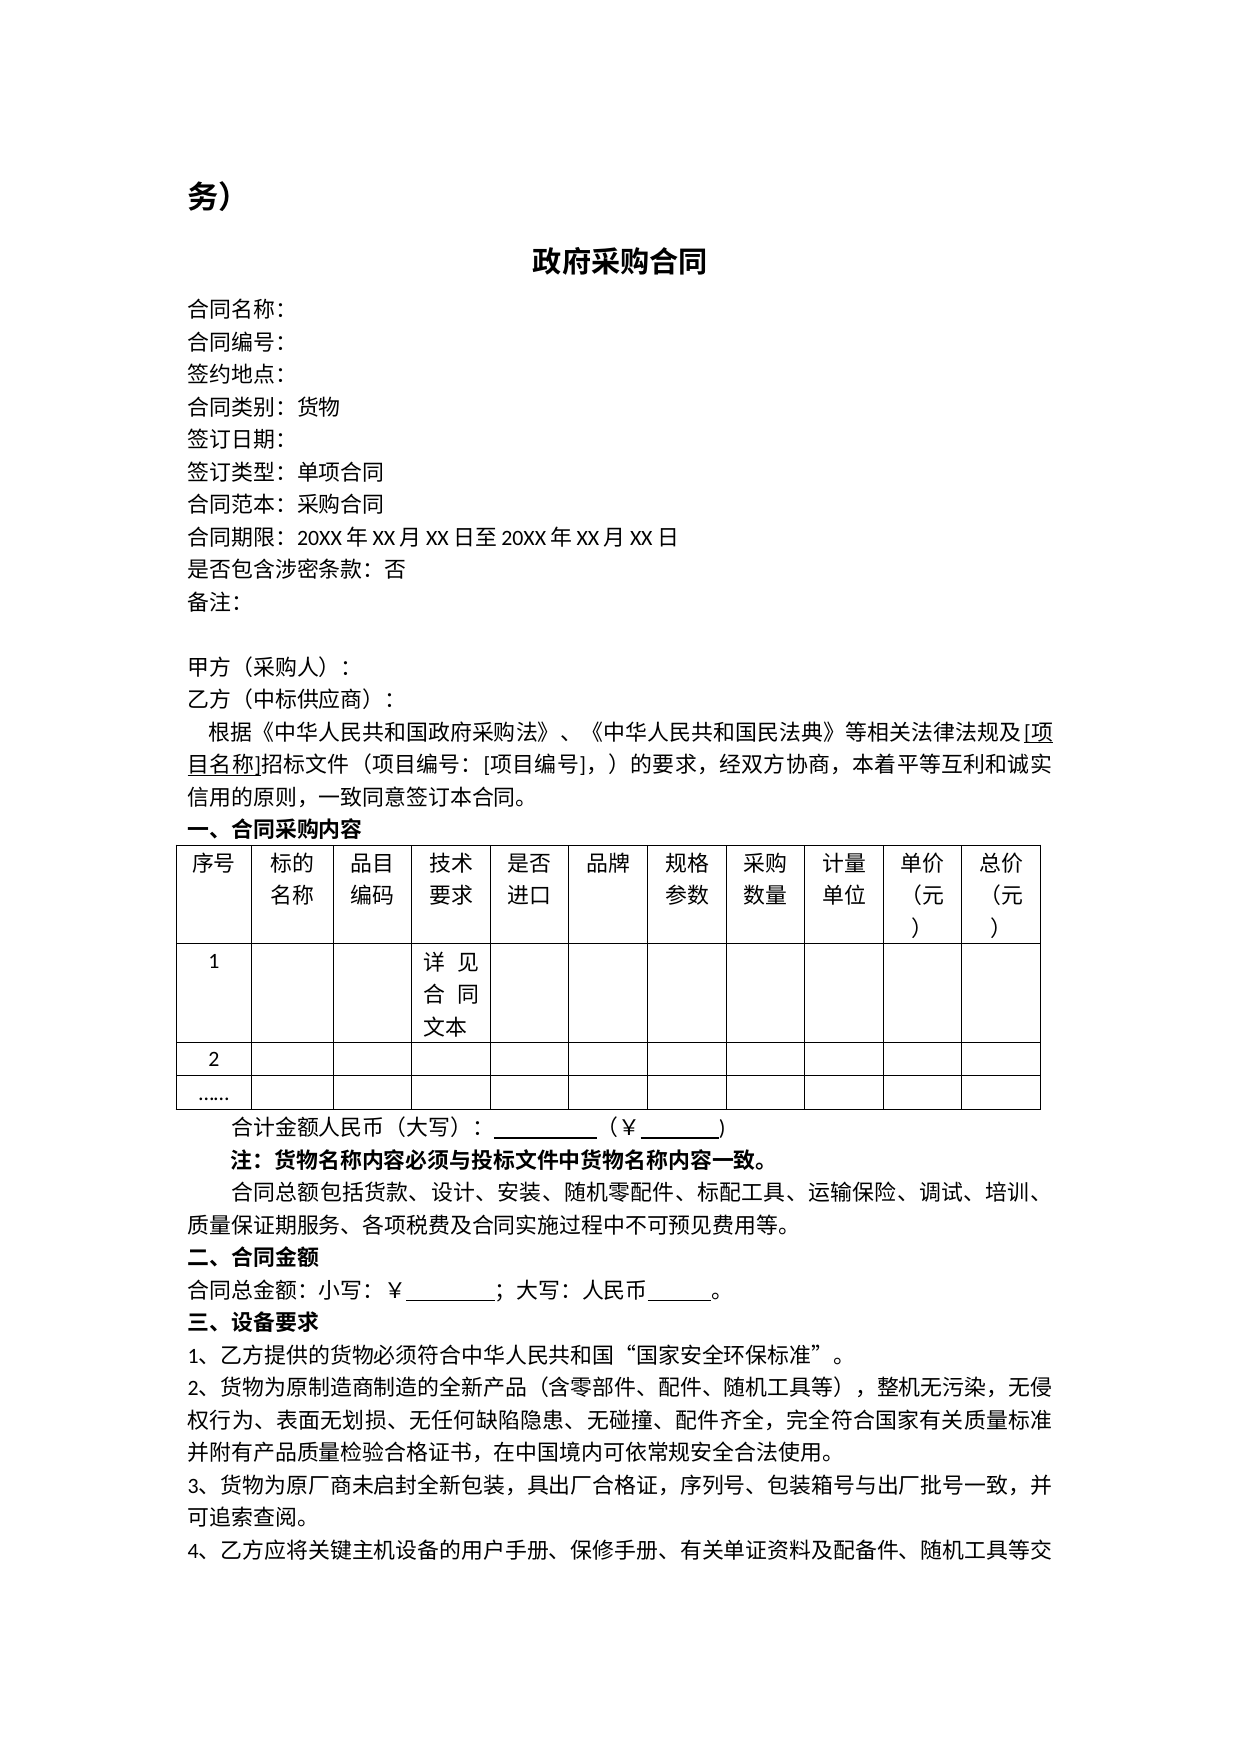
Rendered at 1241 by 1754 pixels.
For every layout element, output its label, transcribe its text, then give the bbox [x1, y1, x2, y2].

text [187, 1532, 1053, 1565]
table_cell [648, 944, 726, 1042]
table_cell [334, 944, 411, 1042]
table_cell [805, 944, 883, 1042]
text 甲方（采购人）： [187, 649, 1053, 682]
table_cell [884, 1043, 961, 1075]
table_cell [884, 1076, 961, 1109]
text 合同名称： [187, 292, 1053, 324]
table_cell [412, 1043, 490, 1075]
table_header 计量单位 [805, 846, 883, 943]
table_cell [252, 1043, 333, 1075]
table_cell [727, 1043, 804, 1075]
table_cell [252, 1076, 333, 1109]
table_header 序号 [177, 846, 251, 943]
table_cell [569, 1076, 647, 1109]
text 合同总额包括货款、设计、安装、随机零配件、标配工具、运输保险、调试、培训、质量保证期服务、各项税费及合同实施过程中不可预见费用等。 [187, 1175, 1053, 1240]
text 合同范本：采购合同 [187, 487, 1053, 519]
text 合同编号： [187, 324, 1053, 357]
table_cell …… [177, 1076, 251, 1109]
table_header 单价（元） [884, 846, 961, 943]
table_cell [962, 1043, 1040, 1075]
text 是否包含涉密条款：否 [187, 552, 1053, 584]
table_cell [491, 1043, 568, 1075]
text 3、货物为原厂商未启封全新包装，具出厂合格证，序列号、包装箱号与出厂批号一致，并可追索查阅。 [187, 1467, 1053, 1532]
table_header 采购数量 [727, 846, 804, 943]
table_cell [727, 1076, 804, 1109]
table_cell [884, 944, 961, 1042]
table_cell [569, 944, 647, 1042]
text 一、合同采购内容 [187, 812, 1053, 844]
table_cell [805, 1076, 883, 1109]
text 2、货物为原制造商制造的全新产品（含零部件、配件、随机工具等），整机无污染，无侵权行为、表面无划损、无任何缺陷隐患、无碰撞、配件齐全，完全符合国家有关质量标准，并附有产品质量检验合格证书，在中国境内可依常规安全合法使用。 [187, 1370, 1053, 1467]
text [187, 162, 1053, 227]
table_cell 1 [177, 944, 251, 1042]
table_header 技术要求 [412, 846, 490, 943]
text 合同类别：货物 [187, 389, 1053, 422]
table_header 品牌 [569, 846, 647, 943]
text 乙方（中标供应商）： [187, 682, 1053, 714]
text 1、乙方提供的货物必须符合中华人民共和国“国家安全环保标准”。 [187, 1337, 1053, 1370]
table_header 总价（元） [962, 846, 1040, 943]
table_cell [334, 1076, 411, 1109]
table_cell [569, 1043, 647, 1075]
table_cell 详见合同文本 [412, 944, 490, 1042]
text 备注： [187, 584, 1053, 617]
table_cell [252, 944, 333, 1042]
text 政府采购合同 [187, 227, 1053, 292]
text 三、设备要求 [187, 1305, 1053, 1337]
text 签订日期： [187, 422, 1053, 454]
table_cell [412, 1076, 490, 1109]
table_cell [727, 944, 804, 1042]
text 签订类型：单项合同 [187, 454, 1053, 487]
table_cell [648, 1076, 726, 1109]
table_cell [491, 944, 568, 1042]
text 签约地点： [187, 357, 1053, 389]
table_header 标的名称 [252, 846, 333, 943]
text 合计金额人民币（大写）： （￥ ) [187, 1110, 1053, 1142]
table_cell [805, 1043, 883, 1075]
table_cell [491, 1076, 568, 1109]
text 二、合同金额 [187, 1240, 1053, 1272]
table_cell 2 [177, 1043, 251, 1075]
table_header 规格参数 [648, 846, 726, 943]
text 合同总金额：小写：￥ ；大写：人民币 。 [187, 1272, 1053, 1305]
text 根据《中华人民共和国政府采购法》、《中华人民共和国民法典》等相关法律法规及[项目名称]招标文件（项目编号：[项目编号]，）的要求，经双方协商，本着平等互利和诚实信用的原则，一致同意签订本合同。 [187, 714, 1053, 812]
table_cell [648, 1043, 726, 1075]
text 注：货物名称内容必须与投标文件中货物名称内容一致。 [187, 1142, 1053, 1175]
table_header 品目编码 [334, 846, 411, 943]
table_cell [962, 1076, 1040, 1109]
table_cell [962, 944, 1040, 1042]
table_cell [334, 1043, 411, 1075]
table_header 是否进口 [491, 846, 568, 943]
text 合同期限：20XX年XX月XX日至20XX年XX月XX日 [187, 519, 1053, 552]
